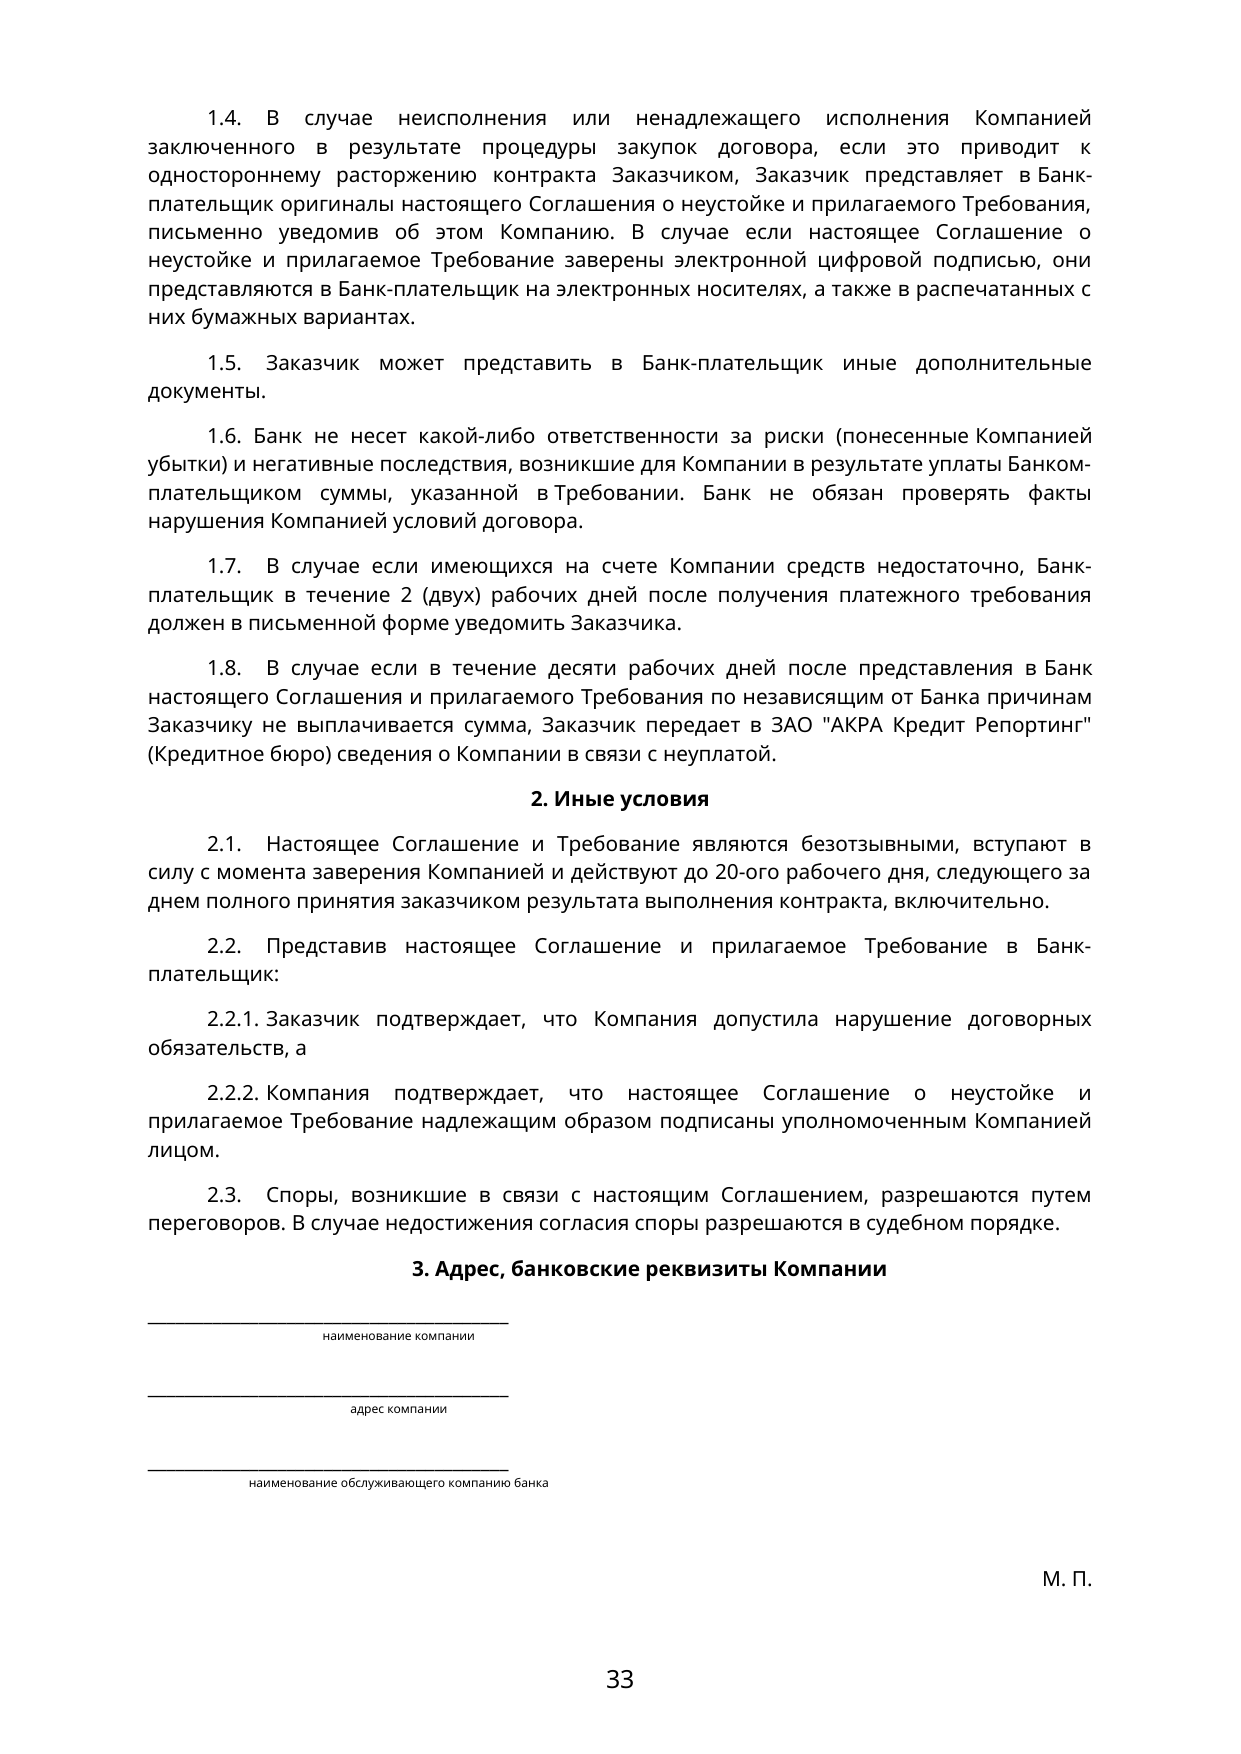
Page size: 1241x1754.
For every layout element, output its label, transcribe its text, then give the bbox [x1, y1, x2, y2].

text 1.7. В случае если имеющихся на счете Компании средств недостаточно, Банк-плательщик в течение 2 (двух) рабочих дней после получения платежного требования должен в письменной форме уведомить Заказчика. [148, 552, 1092, 637]
text 2.2.1. Заказчик подтверждает, что Компания допустила нарушение договорных обязательств, а [148, 1004, 1092, 1061]
text _______________________________________ [148, 1299, 1092, 1327]
text 2.2.2. Компания подтверждает, что настоящее Соглашение о неустойке и прилагаемое Требование надлежащим образом подписаны уполномоченным Компанией лицом. [148, 1078, 1092, 1163]
text 3. Адрес, банковские реквизиты Компании [148, 1254, 1092, 1282]
text наименование компании [148, 1327, 650, 1356]
text 2. Иные условия [148, 784, 1092, 812]
text 2.1. Настоящее Соглашение и Требование являются безотзывными, вступают в силу с момента заверения Компанией и действуют до 20-ого рабочего дня, следующего за днем полного принятия заказчиком результата выполнения контракта, включительно. [148, 829, 1092, 914]
text наименование обслуживающего компанию банка [148, 1474, 650, 1503]
text _______________________________________ [148, 1446, 1092, 1474]
text М. П. [148, 1564, 1092, 1593]
text адрес компании [148, 1401, 650, 1429]
text 2.2. Представив настоящее Соглашение и прилагаемое Требование в Банк-плательщик: [148, 931, 1092, 988]
text 1.8. В случае если в течение десяти рабочих дней после представления в Банк настоящего Соглашения и прилагаемого Требования по независящим от Банка причинам Заказчику не выплачивается сумма, Заказчик передает в ЗАО "АКРА Кредит Репортинг" (Кредитное бюро) сведения о Компании в связи с неуплатой. [148, 653, 1092, 767]
text 1.6. Банк не несет какой-либо ответственности за риски (понесенные Компанией убытки) и негативные последствия, возникшие для Компании в результате уплаты Банком-плательщиком суммы, указанной в Требовании. Банк не обязан проверять факты нарушения Компанией условий договора. [148, 421, 1092, 535]
text 1.4. В случае неисполнения или ненадлежащего исполнения Компанией заключенного в результате процедуры закупок договора, если это приводит к одностороннему расторжению контракта Заказчиком, Заказчик представляет в Банк-плательщик оригиналы настоящего Соглашения о неустойке и прилагаемого Требования, письменно уведомив об этом Компанию. В случае если настоящее Соглашение о неустойке и прилагаемое Требование заверены электронной цифровой подписью, они представляются в Банк-плательщик на электронных носителях, а также в распечатанных с них бумажных вариантах. [148, 103, 1092, 331]
text 2.3. Споры, возникшие в связи с настоящим Соглашением, разрешаются путем переговоров. В случае недостижения согласия споры разрешаются в судебном порядке. [148, 1180, 1092, 1237]
text 1.5. Заказчик может представить в Банк-плательщик иные дополнительные документы. [148, 348, 1092, 404]
text _______________________________________ [148, 1372, 1092, 1401]
